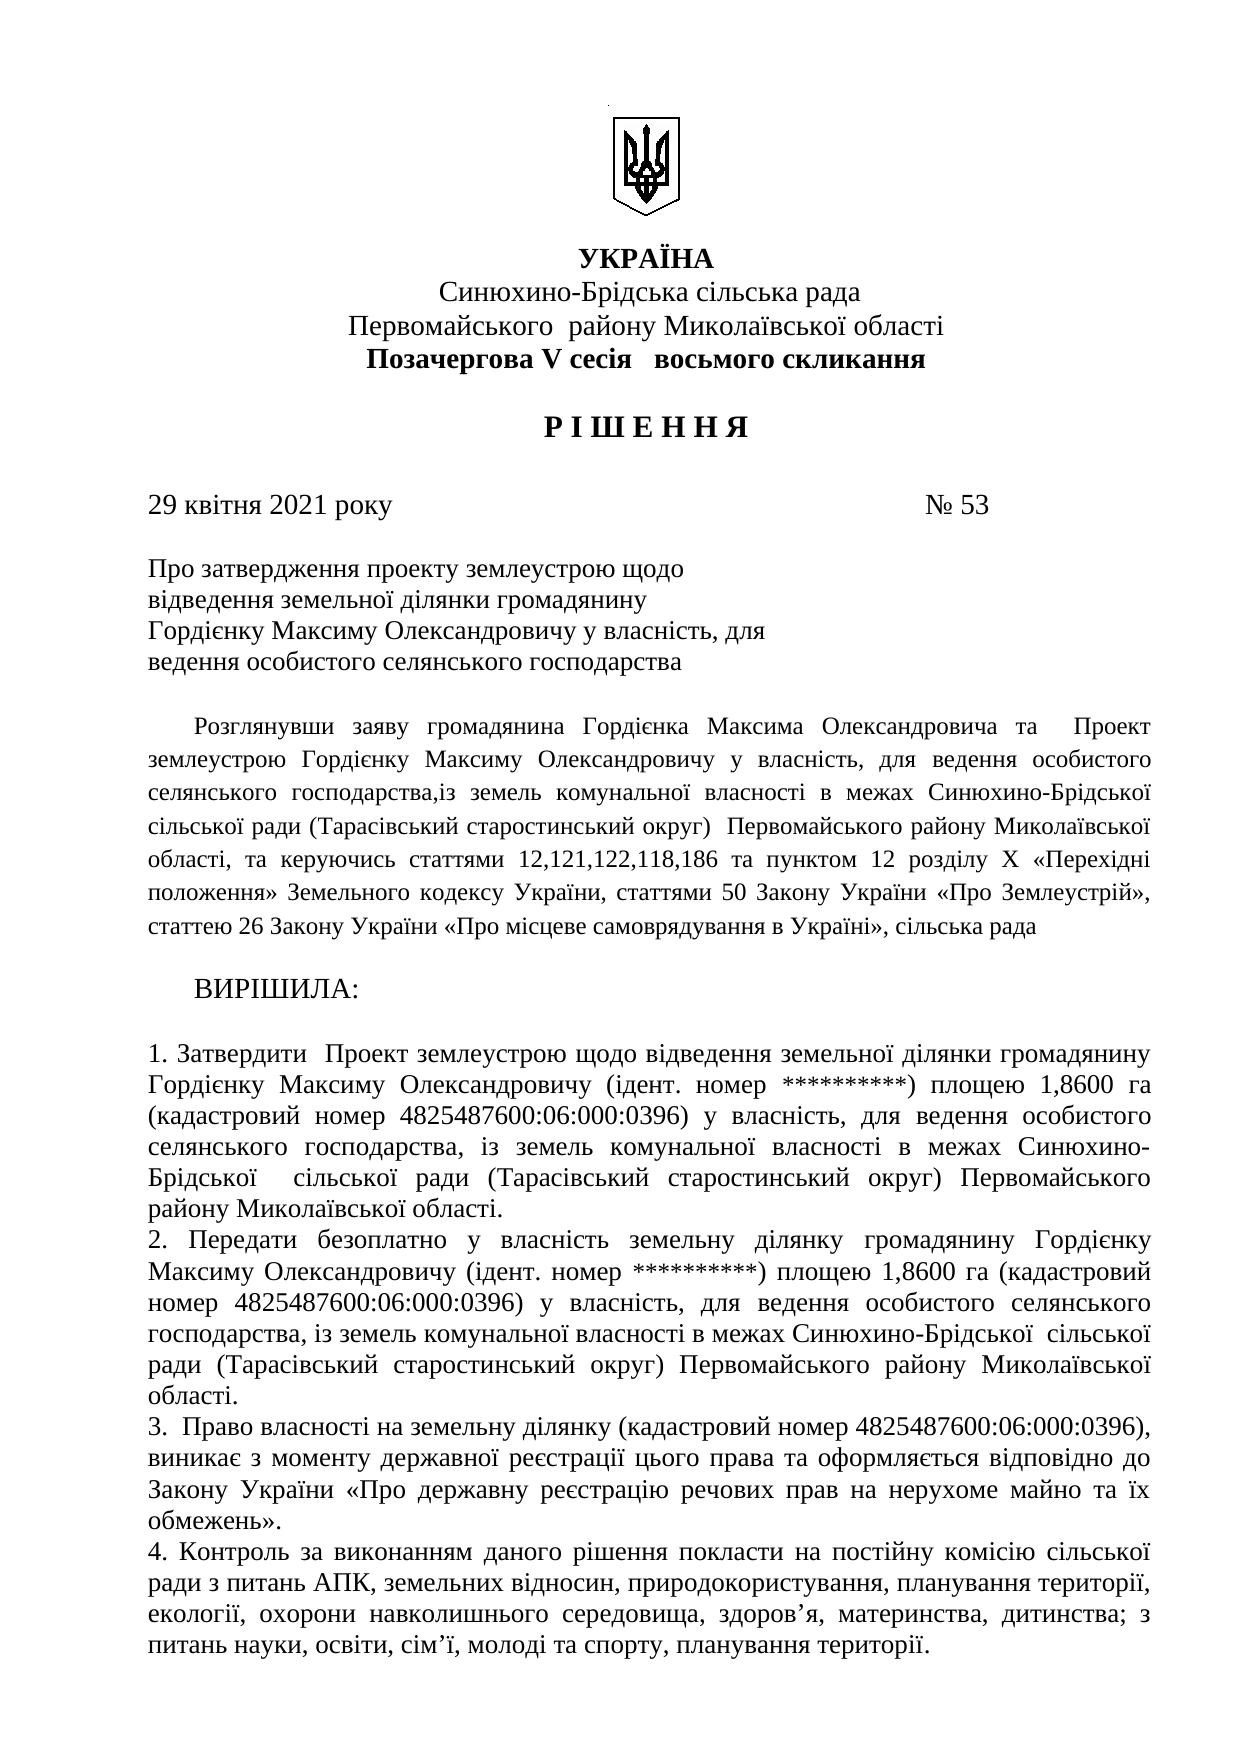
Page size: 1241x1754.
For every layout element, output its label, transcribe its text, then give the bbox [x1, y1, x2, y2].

text Р І Ш Е Н Н Я [148, 408, 1152, 444]
text Позачергова V сесія восьмого скликання [148, 341, 1152, 375]
text 1. Затвердити Проект землеустрою щодо відведення земельної ділянки громадянину Гордієнку Максиму Олександровичу (ідент. номер **********) площею 1,8600 га (кадастровий номер 4825487600:06:000:0396) у власність, для ведення особистого селянського господарства, із земель комунальної власності в межах Синюхино-Брідської сільської ради (Тарасівський старостинський округ) Первомайського району Миколаївської області. [148, 1037, 1152, 1223]
text Синюхино-Брідська сільська рада [148, 274, 1152, 308]
text ведення особистого селянського господарства [148, 645, 1152, 676]
text 2. Передати безоплатно у власність земельну ділянку громадянину Гордієнку Максиму Олександровичу (ідент. номер **********) площею 1,8600 га (кадастровий номер 4825487600:06:000:0396) у власність, для ведення особистого селянського господарства, із земель комунальної власності в межах Синюхино-Брідської сільської ради (Тарасівський старостинський округ) Первомайського району Миколаївської області. [148, 1223, 1152, 1410]
text ВИРІШИЛА: [148, 972, 1152, 1005]
text 3. Право власності на земельну ділянку (кадастровий номер 4825487600:06:000:0396), виникає з моменту державної реєстрації цього права та оформляється відповідно до Закону України «Про державну реєстрацію речових прав на нерухоме майно та їх обмежень». [148, 1410, 1152, 1535]
text відведення земельної ділянки громадянину [148, 583, 1152, 614]
text Розглянувши заяву громадянина Гордієнка Максима Олександровича та Проект землеустрою Гордієнку Максиму Олександровичу у власність, для ведення особистого селянського господарства,із земель комунальної власності в межах Синюхино-Брідської сільської ради (Тарасівський старостинський округ) Первомайського району Миколаївської області, та керуючись статтями 12,121,122,118,186 та пунктом 12 розділу Х «Перехідні положення» Земельного кодексу України, статтями 50 Закону України «Про Землеустрій», статтею 26 Закону України «Про місцеве самоврядування в Україні», сільська рада [148, 707, 1152, 941]
picture [589, 88, 704, 236]
text УКРАЇНА [148, 241, 1152, 274]
text Гордієнку Максиму Олександровичу у власність, для [148, 614, 1152, 645]
text Первомайського району Миколаївської області [148, 308, 1152, 341]
text 29 квітня 2021 року № 53 [148, 487, 1152, 521]
text 4. Контроль за виконанням даного рішення покласти на постійну комісію сільської ради з питань АПК, земельних відносин, природокористування, планування території, екології, охорони навколишнього середовища, здоров’я, материнства, дитинства; з питань науки, освіти, сім’ї, молоді та спорту, планування території. [148, 1535, 1152, 1659]
text Про затвердження проекту землеустрою щодо [148, 552, 1152, 583]
